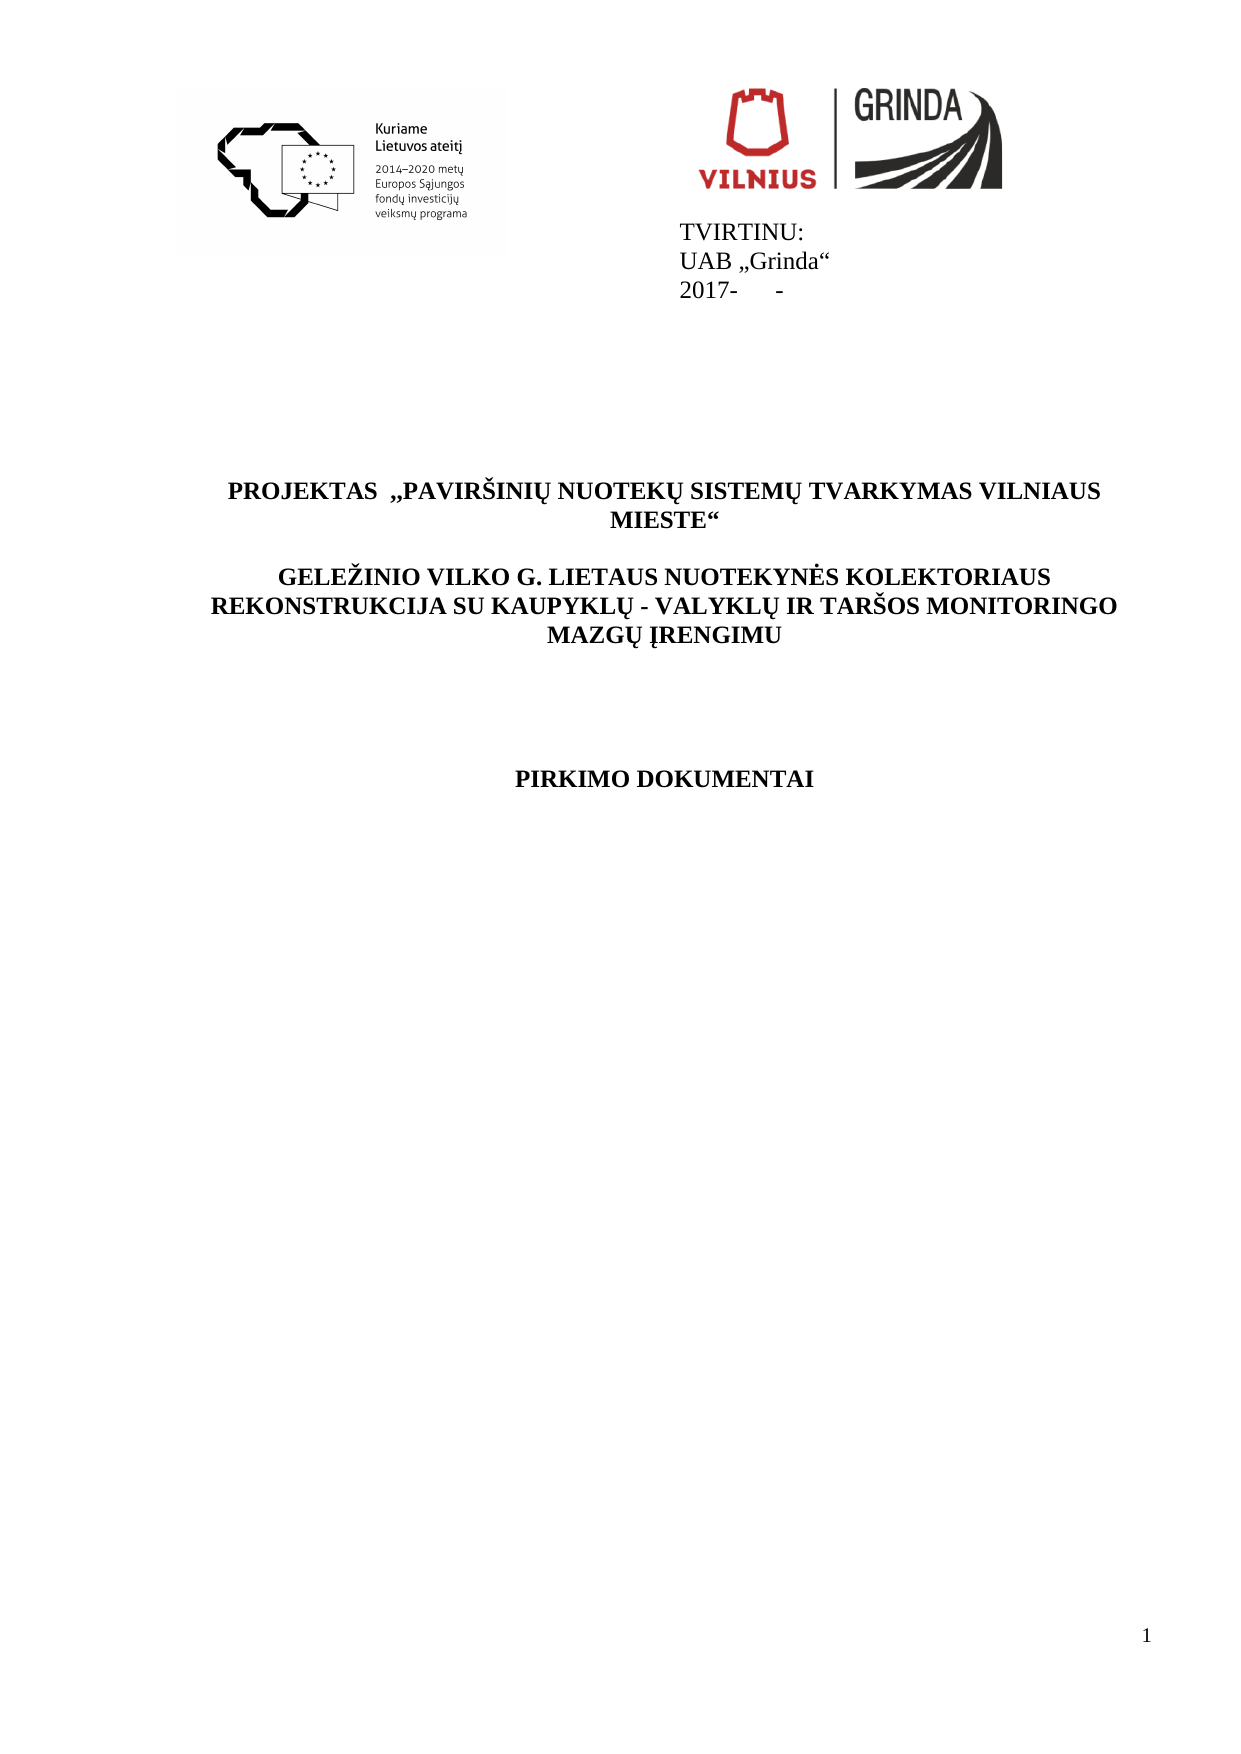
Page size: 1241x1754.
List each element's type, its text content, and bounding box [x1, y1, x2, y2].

text PIRKIMO DOKUMENTAI [177, 764, 1152, 792]
picture [176, 88, 508, 255]
text Geležinio Vilko g. lietaus nuotekynės kolektoriaus rekonstrukcijA su kaupyklų - valyklų ir taršos monitoringo mazgų įrengimU [177, 562, 1152, 649]
text UAB „Grinda“ [604, 246, 853, 275]
text TVIRTINU: [177, 217, 1152, 246]
text PROJEKTAS ,,PAVIRŠINIŲ NUOTEKŲ SISTEMŲ TVARKYMAS VILNIAUS MIESTE“ [177, 476, 1152, 534]
picture [698, 88, 1003, 189]
text 2017- - [177, 275, 1152, 304]
